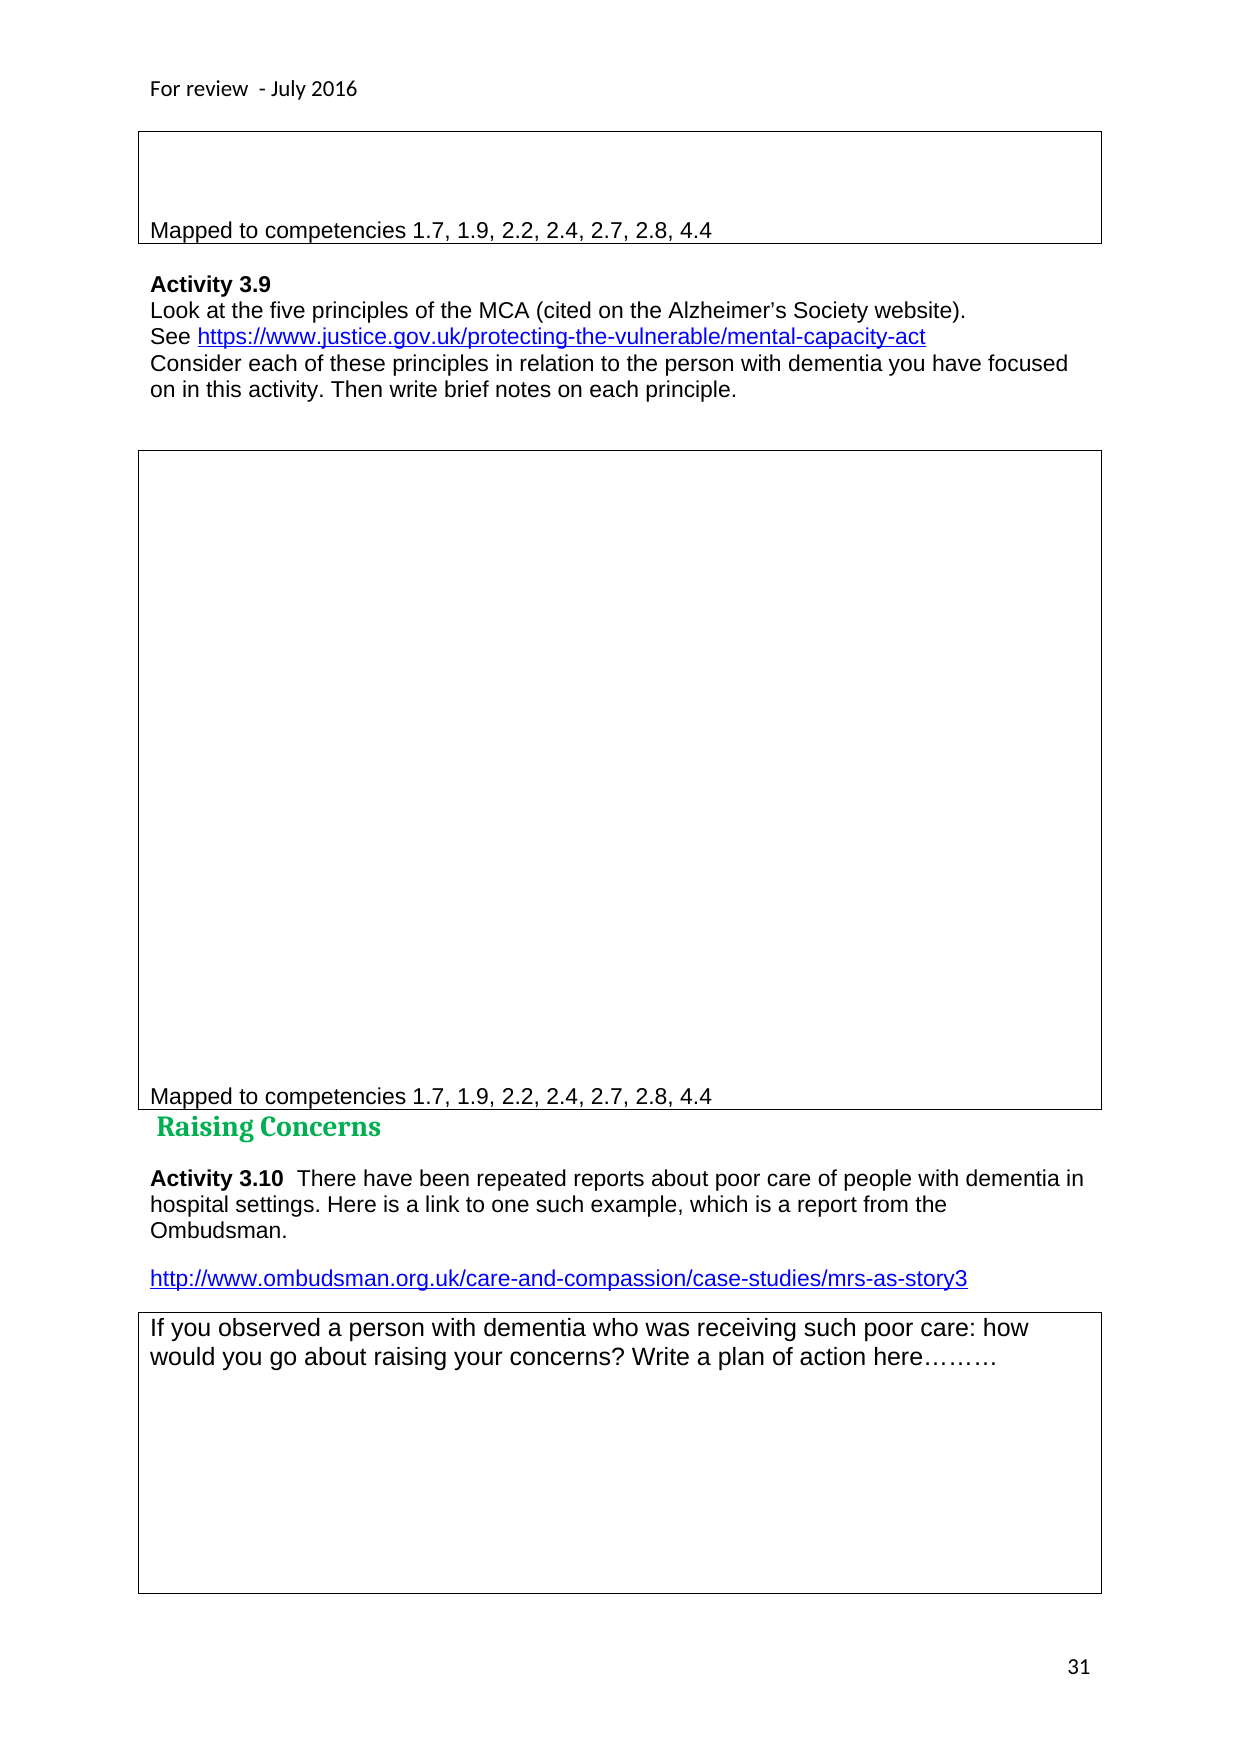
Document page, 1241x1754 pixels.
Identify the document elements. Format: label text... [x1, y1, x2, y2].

text Look at the five principles of the MCA (cited on the Alzheimer’s Society website). [150, 297, 1090, 323]
text Consider each of these principles in relation to the person with dementia you have focused on in this activity. Then write brief notes on each principle. [150, 349, 1090, 402]
table_header Mapped to competencies 1.7, 1.9, 2.2, 2.4, 2.7, 2.8, 4.4 [139, 451, 1101, 1109]
text http://www.ombudsman.org.uk/care-and-compassion/case-studies/mrs-as-story3 [150, 1265, 1090, 1291]
text See https://www.justice.gov.uk/protecting-the-vulnerable/mental-capacity-act [150, 323, 1090, 349]
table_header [139, 1313, 1101, 1592]
text Raising Concerns [150, 1110, 1090, 1144]
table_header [139, 132, 1101, 243]
text Activity 3.9 [150, 271, 1090, 297]
list Activity 3.10 There have been repeated reports about poor care of people with dementia in hospital settings. Here is a link to one such example, which is a report from the Ombudsman. [150, 1165, 1090, 1244]
